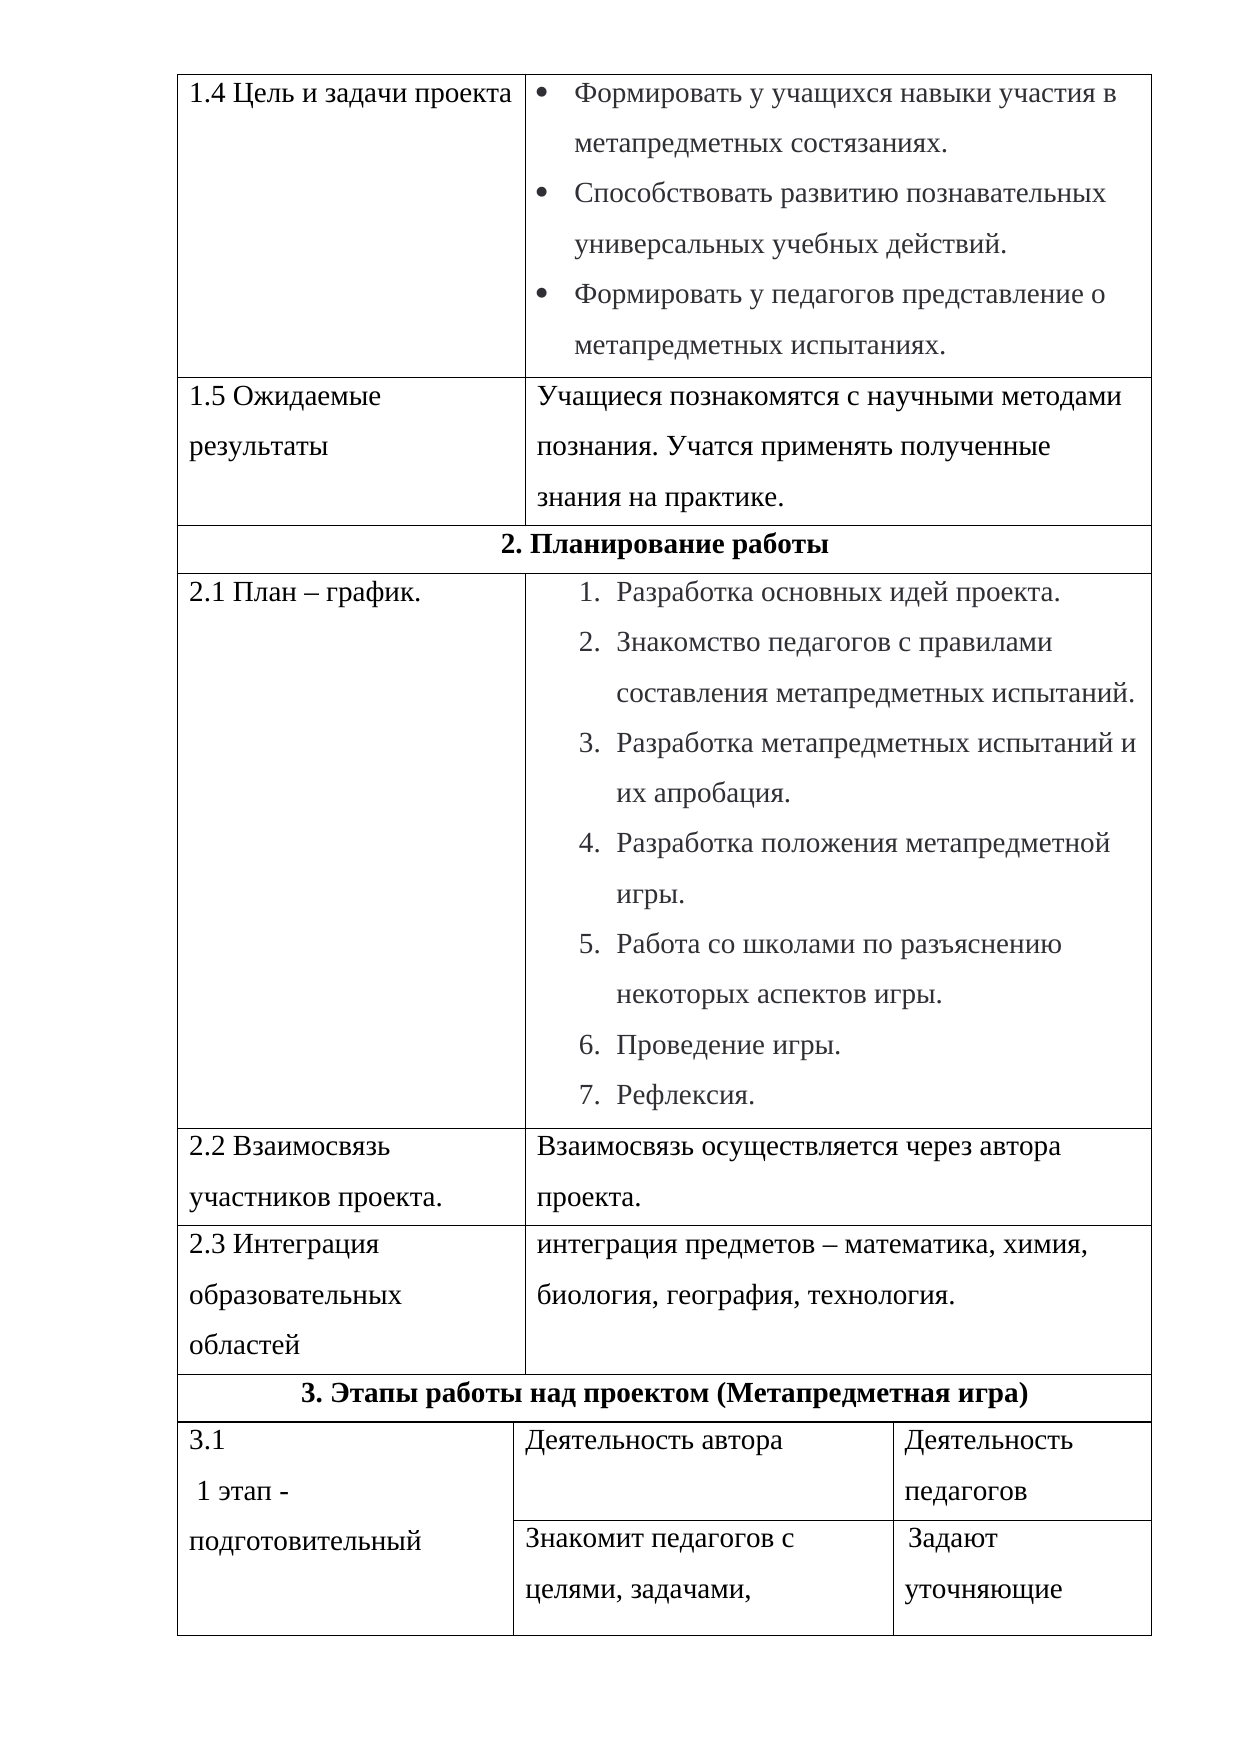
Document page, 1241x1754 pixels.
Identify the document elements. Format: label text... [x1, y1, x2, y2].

table_cell интеграция предметов – математика, химия, биология, география, технология. [526, 1226, 1151, 1374]
table_cell 2.2 Взаимосвязь участников проекта. [178, 1129, 525, 1225]
table_cell Разработка основных идей проекта. Знакомство педагогов с правилами составления метапредметных испытаний. Разработка метапредметных испытаний и их апробация. Разработка положения метапредметной игры. Работа со школами по разъяснению некоторых аспектов игры. Проведение игры. Рефлексия. [526, 574, 1151, 1127]
table_cell Деятельность автора [514, 1423, 893, 1519]
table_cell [894, 1521, 1151, 1635]
table_cell Учащиеся познакомятся с научными методами познания. Учатся применять полученные знания на практике. [526, 378, 1151, 525]
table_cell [514, 1521, 893, 1635]
table_cell 3.1 1 этап - подготовительный [178, 1423, 513, 1635]
table_cell 1.5 Ожидаемые результаты [178, 378, 525, 525]
table_cell 2.1 План – график. [178, 574, 525, 1127]
table_cell Взаимосвязь осуществляется через автора проекта. [526, 1129, 1151, 1225]
table_cell 2. Планирование работы [178, 526, 1151, 573]
table_cell 1.4 Цель и задачи проекта [178, 75, 525, 377]
table_cell Деятельность педагогов [894, 1423, 1151, 1519]
table_cell 3. Этапы работы над проектом (Метапредметная игра) [178, 1375, 1151, 1421]
table_cell 2.3 Интеграция образовательных областей [178, 1226, 525, 1374]
table_cell Формировать у учащихся навыки участия в метапредметных состязаниях. Способствовать развитию познавательных универсальных учебных действий. Формировать у педагогов представление о метапредметных испытаниях. [526, 75, 1151, 377]
